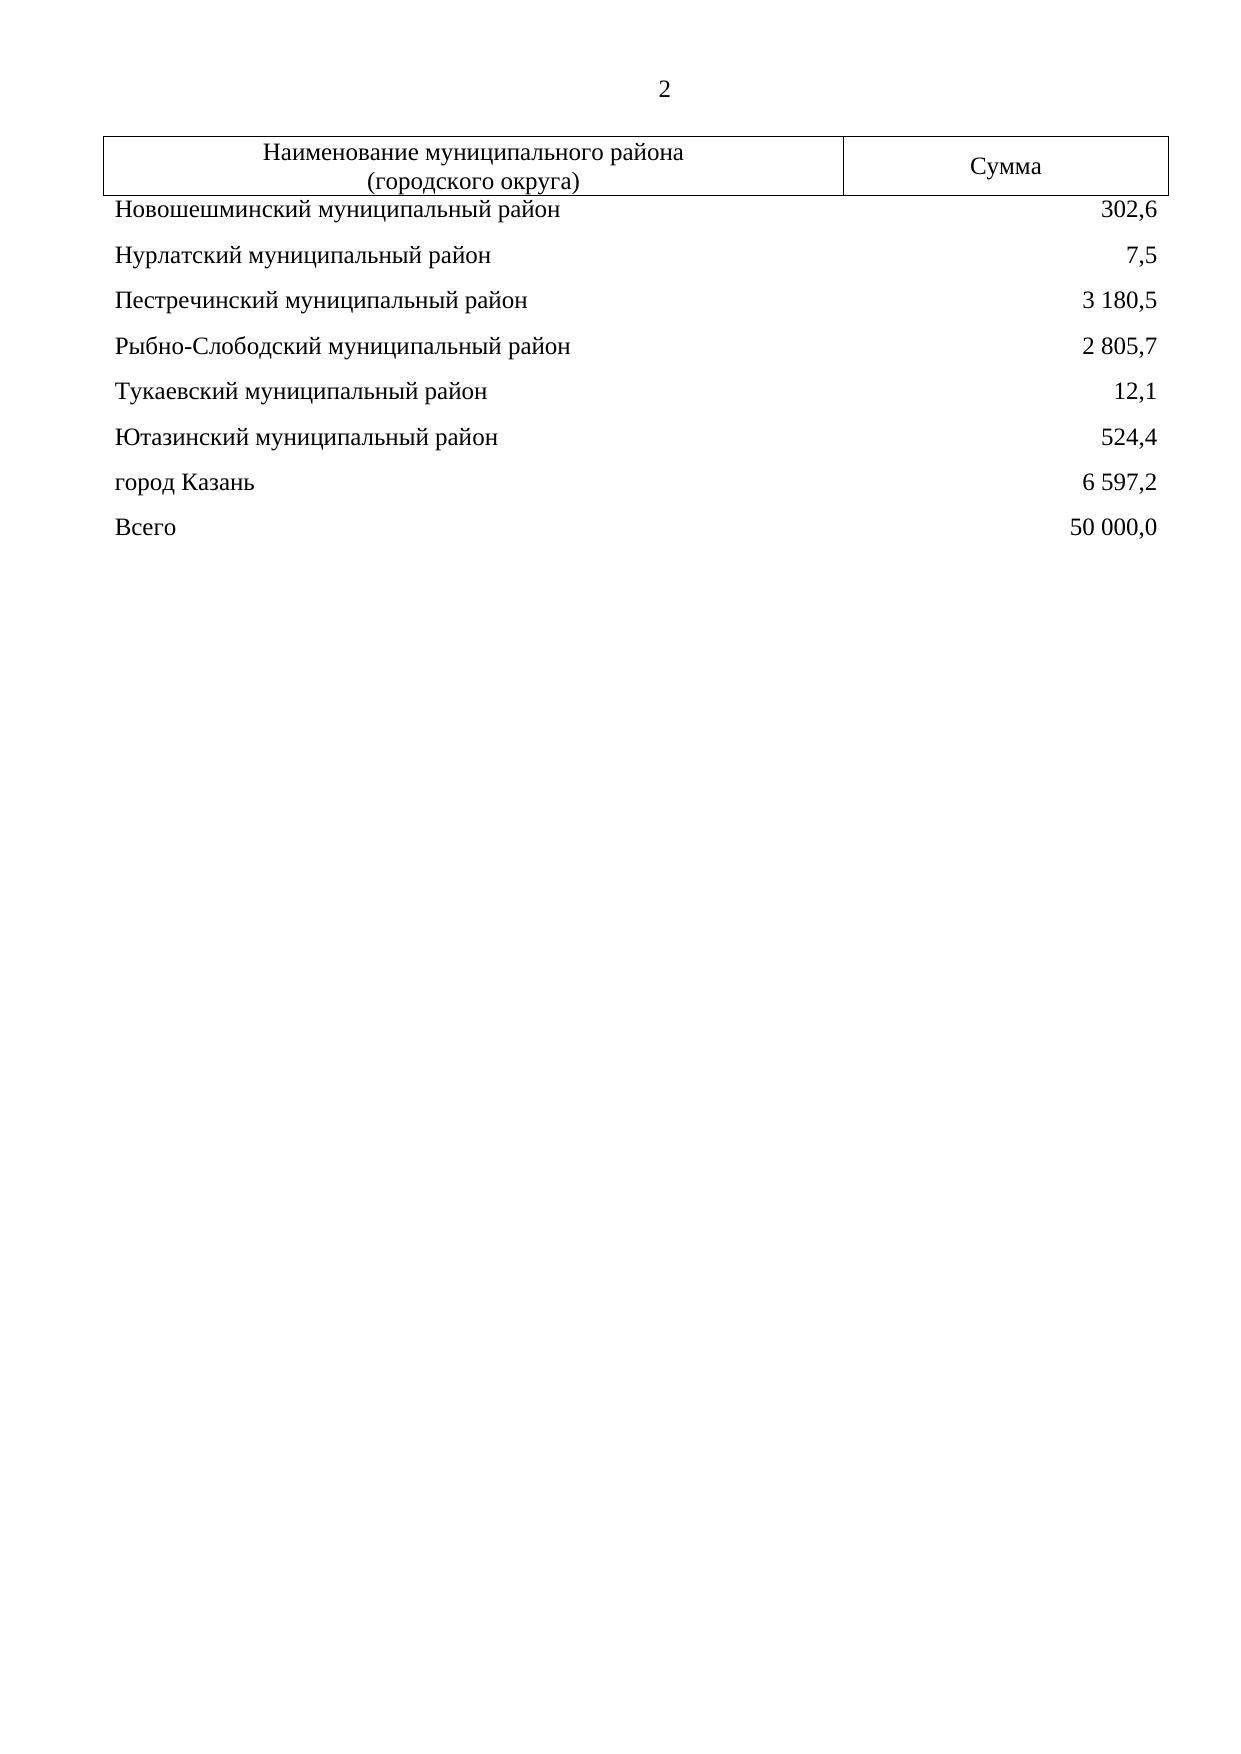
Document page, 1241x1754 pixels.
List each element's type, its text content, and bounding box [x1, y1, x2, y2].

table_cell Ютазинский муниципальный район [103, 422, 843, 467]
table_cell 302,6 [843, 196, 1168, 240]
table_cell Рыбно-Слободский муниципальный район [103, 331, 843, 376]
table_cell 6 597,2 [843, 467, 1168, 512]
table_cell 3 180,5 [843, 285, 1168, 331]
table_cell Нурлатский муниципальный район [103, 240, 843, 285]
table_cell 12,1 [843, 376, 1168, 422]
table_header Наименование муниципального района (городского округа) [104, 137, 843, 194]
table_cell 7,5 [843, 240, 1168, 285]
table_cell 2 805,7 [843, 331, 1168, 376]
table_cell Пестречинский муниципальный район [103, 285, 843, 331]
table_cell 524,4 [843, 422, 1168, 467]
table_header Сумма [844, 137, 1168, 194]
table_cell Тукаевский муниципальный район [103, 376, 843, 422]
table_cell Новошешминский муниципальный район [103, 196, 843, 240]
table_cell Всего [103, 513, 843, 558]
table_cell город Казань [103, 467, 843, 512]
table_cell 50 000,0 [843, 513, 1168, 558]
